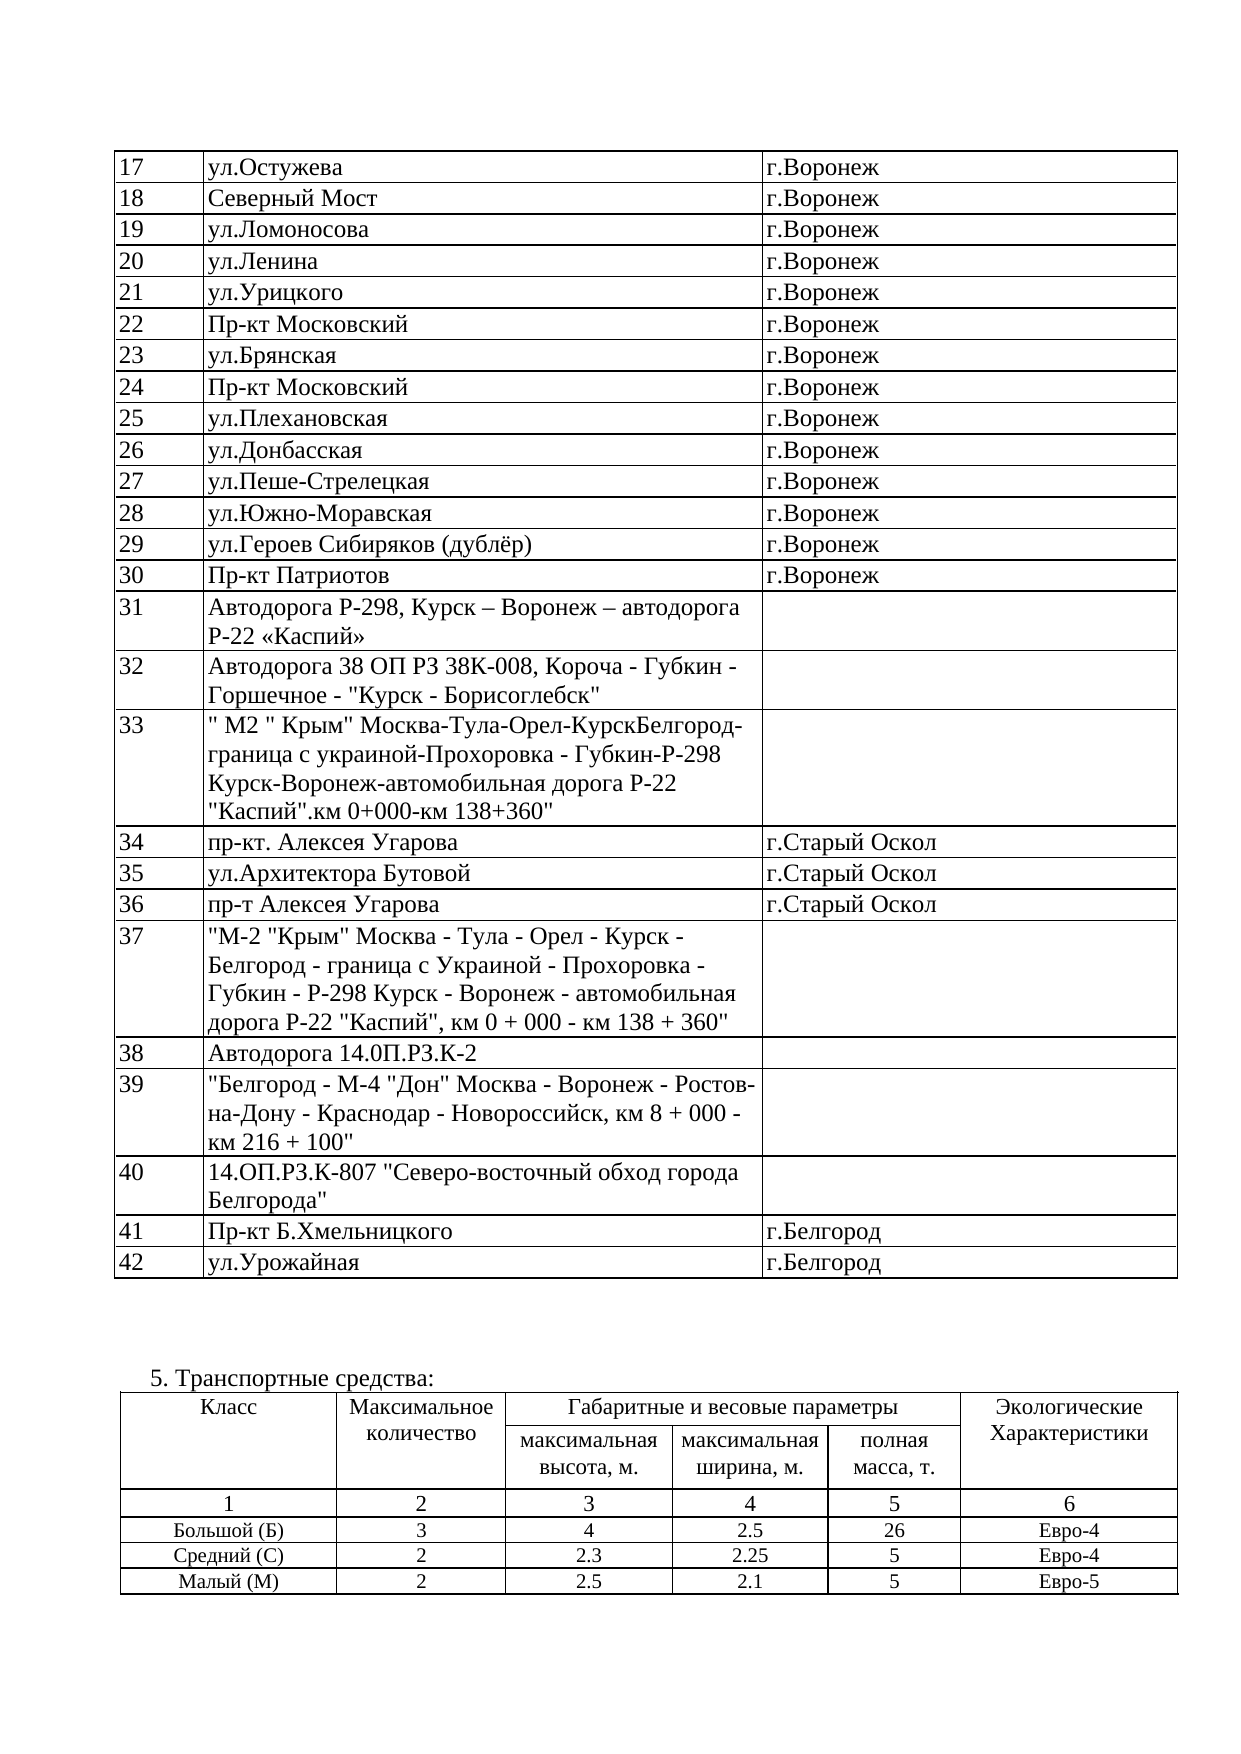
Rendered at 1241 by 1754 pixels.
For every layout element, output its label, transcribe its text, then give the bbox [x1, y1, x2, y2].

table_cell 4 [673, 1490, 827, 1516]
table_cell 21 [115, 277, 203, 307]
table_cell 3 [506, 1490, 672, 1516]
table_cell Евро-4 [961, 1543, 1177, 1567]
table_cell [763, 590, 1177, 649]
table_cell 37 [115, 921, 203, 1036]
table_cell 29 [115, 529, 203, 559]
table_cell 25 [115, 403, 203, 433]
table_cell г.Воронеж [763, 152, 1177, 181]
table_cell 40 [115, 1156, 203, 1214]
table_header Класс [121, 1393, 336, 1488]
table_cell 5 [829, 1543, 960, 1567]
table_cell 36 [115, 889, 203, 919]
table_cell г.Воронеж [763, 496, 1177, 527]
table_cell ул.Архитектора Бутовой [204, 858, 762, 888]
table_cell 18 [115, 183, 203, 213]
table_cell Пр-кт Московский [204, 372, 762, 402]
table_cell максимальная высота, м. [506, 1426, 672, 1488]
table_cell 27 [115, 466, 203, 496]
table_cell [763, 709, 1177, 825]
table_cell г.Воронеж [763, 339, 1177, 370]
table_cell г.Воронеж [763, 244, 1177, 276]
table_cell 2.5 [506, 1569, 672, 1593]
table_cell Автодорога 38 ОП РЗ 38К-008, Короча - Губкин - Горшечное - "Курск - Борисоглебск" [204, 651, 762, 708]
table_cell Евро-4 [961, 1518, 1177, 1542]
table_cell 2.5 [673, 1518, 827, 1542]
table_cell ул.Героев Сибиряков (дублёр) [204, 529, 762, 559]
table_cell Малый (М) [121, 1569, 336, 1593]
table_cell г.Воронеж [763, 276, 1177, 307]
table_cell г.Старый Оскол [763, 857, 1177, 888]
table_cell 35 [115, 858, 203, 888]
table_cell 39 [115, 1069, 203, 1155]
table_cell 2 [337, 1569, 505, 1593]
table_cell 5 [829, 1490, 960, 1516]
table_cell г.Воронеж [763, 559, 1177, 590]
table_cell г.Воронеж [763, 402, 1177, 433]
table_cell 4 [506, 1518, 672, 1542]
table_cell Северный Мост [204, 183, 762, 213]
table_cell ул.Остужева [204, 152, 762, 181]
table_header Экологические Характеристики [961, 1393, 1177, 1488]
table_header Максимальное количество [337, 1393, 505, 1488]
table_cell 30 [115, 560, 203, 590]
table_cell " М2 " Крым" Москва-Тула-Орел-КурскБелгород-граница с украиной-Прохоровка - Губкин-Р-298 Курск-Воронеж-автомобильная дорога Р-22 "Каспий".км 0+000-км 138+360" [204, 710, 762, 825]
table_cell Автодорога 14.0П.РЗ.К-2 [204, 1038, 762, 1067]
table_cell 5 [829, 1569, 960, 1593]
table_cell 6 [961, 1490, 1177, 1516]
table_cell ул.Пеше-Стрелецкая [204, 466, 762, 496]
table_cell Евро-5 [961, 1569, 1177, 1593]
table_cell г.Воронеж [763, 433, 1177, 464]
table_cell 28 [115, 497, 203, 527]
table_cell 20 [115, 245, 203, 276]
table_cell [763, 1155, 1177, 1214]
table_header Габаритные и весовые параметры [506, 1393, 960, 1425]
table_cell 2.25 [673, 1543, 827, 1567]
table_cell 2.1 [673, 1569, 827, 1593]
table_cell ул.Урожайная [204, 1247, 762, 1277]
table_cell г.Воронеж [763, 370, 1177, 402]
table_cell [763, 1036, 1177, 1067]
table_cell г.Старый Оскол [763, 825, 1177, 857]
table_cell 1 [121, 1490, 336, 1516]
table_cell "М-2 "Крым" Москва - Тула - Орел - Курск - Белгород - граница с Украиной - Прохоровка - Губкин - Р-298 Курск - Воронеж - автомобильная дорога Р-22 "Каспий", км 0 + 000 - км 138 + 360" [204, 921, 762, 1036]
table_cell ул.Донбасская [204, 435, 762, 464]
table_cell 42 [115, 1247, 203, 1277]
table_cell ул.Южно-Моравская [204, 498, 762, 527]
table_cell "Белгород - М-4 "Дон" Москва - Воронеж - Ростов-на-Дону - Краснодар - Новороссийск, км 8 + 000 - км 216 + 100" [204, 1069, 762, 1155]
table_cell 22 [115, 308, 203, 339]
table_cell [763, 920, 1177, 1036]
table_cell ул.Урицкого [204, 277, 762, 307]
table_cell Пр-кт Патриотов [204, 561, 762, 590]
table_cell 19 [115, 214, 203, 244]
table_cell 26 [829, 1518, 960, 1542]
table_cell [763, 1068, 1177, 1155]
table_cell ул.Ломоносова [204, 215, 762, 244]
table_cell г.Белгород [763, 1246, 1177, 1277]
table_cell 41 [115, 1215, 203, 1246]
table_cell [763, 650, 1177, 708]
table_cell Пр-кт Б.Хмельницкого [204, 1216, 762, 1246]
table_cell 38 [115, 1037, 203, 1067]
table_cell 2 [337, 1490, 505, 1516]
table_cell 31 [115, 591, 203, 649]
table_cell г.Воронеж [763, 307, 1177, 339]
table_cell 34 [115, 826, 203, 857]
table_cell 2.3 [506, 1543, 672, 1567]
table_cell Пр-кт Московский [204, 309, 762, 339]
table_cell 24 [115, 371, 203, 402]
table_cell ул.Брянская [204, 340, 762, 370]
table_cell г.Воронеж [763, 528, 1177, 559]
table_cell 33 [115, 710, 203, 825]
table_cell 17 [115, 152, 203, 181]
table_cell пр-т Алексея Угарова [204, 890, 762, 919]
table_cell 26 [115, 434, 203, 464]
text 5. Транспортные средства: [150, 1363, 1090, 1391]
table_cell 23 [115, 340, 203, 370]
table_cell 3 [337, 1518, 505, 1542]
table_cell Средний (С) [121, 1543, 336, 1567]
table_cell пр-кт. Алексея Угарова [204, 827, 762, 857]
table_cell г.Старый Оскол [763, 888, 1177, 919]
table_cell Автодорога Р-298, Курск – Воронеж – автодорога Р-22 «Каспий» [204, 592, 762, 649]
table_cell 32 [115, 651, 203, 708]
table_cell г.Белгород [763, 1214, 1177, 1246]
table_cell Большой (Б) [121, 1518, 336, 1542]
table_cell максимальная ширина, м. [673, 1426, 827, 1488]
table_cell г.Воронеж [763, 465, 1177, 496]
table_cell полная масса, т. [829, 1426, 960, 1488]
table_cell ул.Ленина [204, 246, 762, 276]
table_cell г.Воронеж [763, 181, 1177, 213]
table_cell 14.ОП.РЗ.К-807 "Северо-восточный обход города Белгорода" [204, 1157, 762, 1214]
table_cell ул.Плехановская [204, 403, 762, 433]
table_cell 2 [337, 1543, 505, 1567]
table_cell г.Воронеж [763, 213, 1177, 244]
